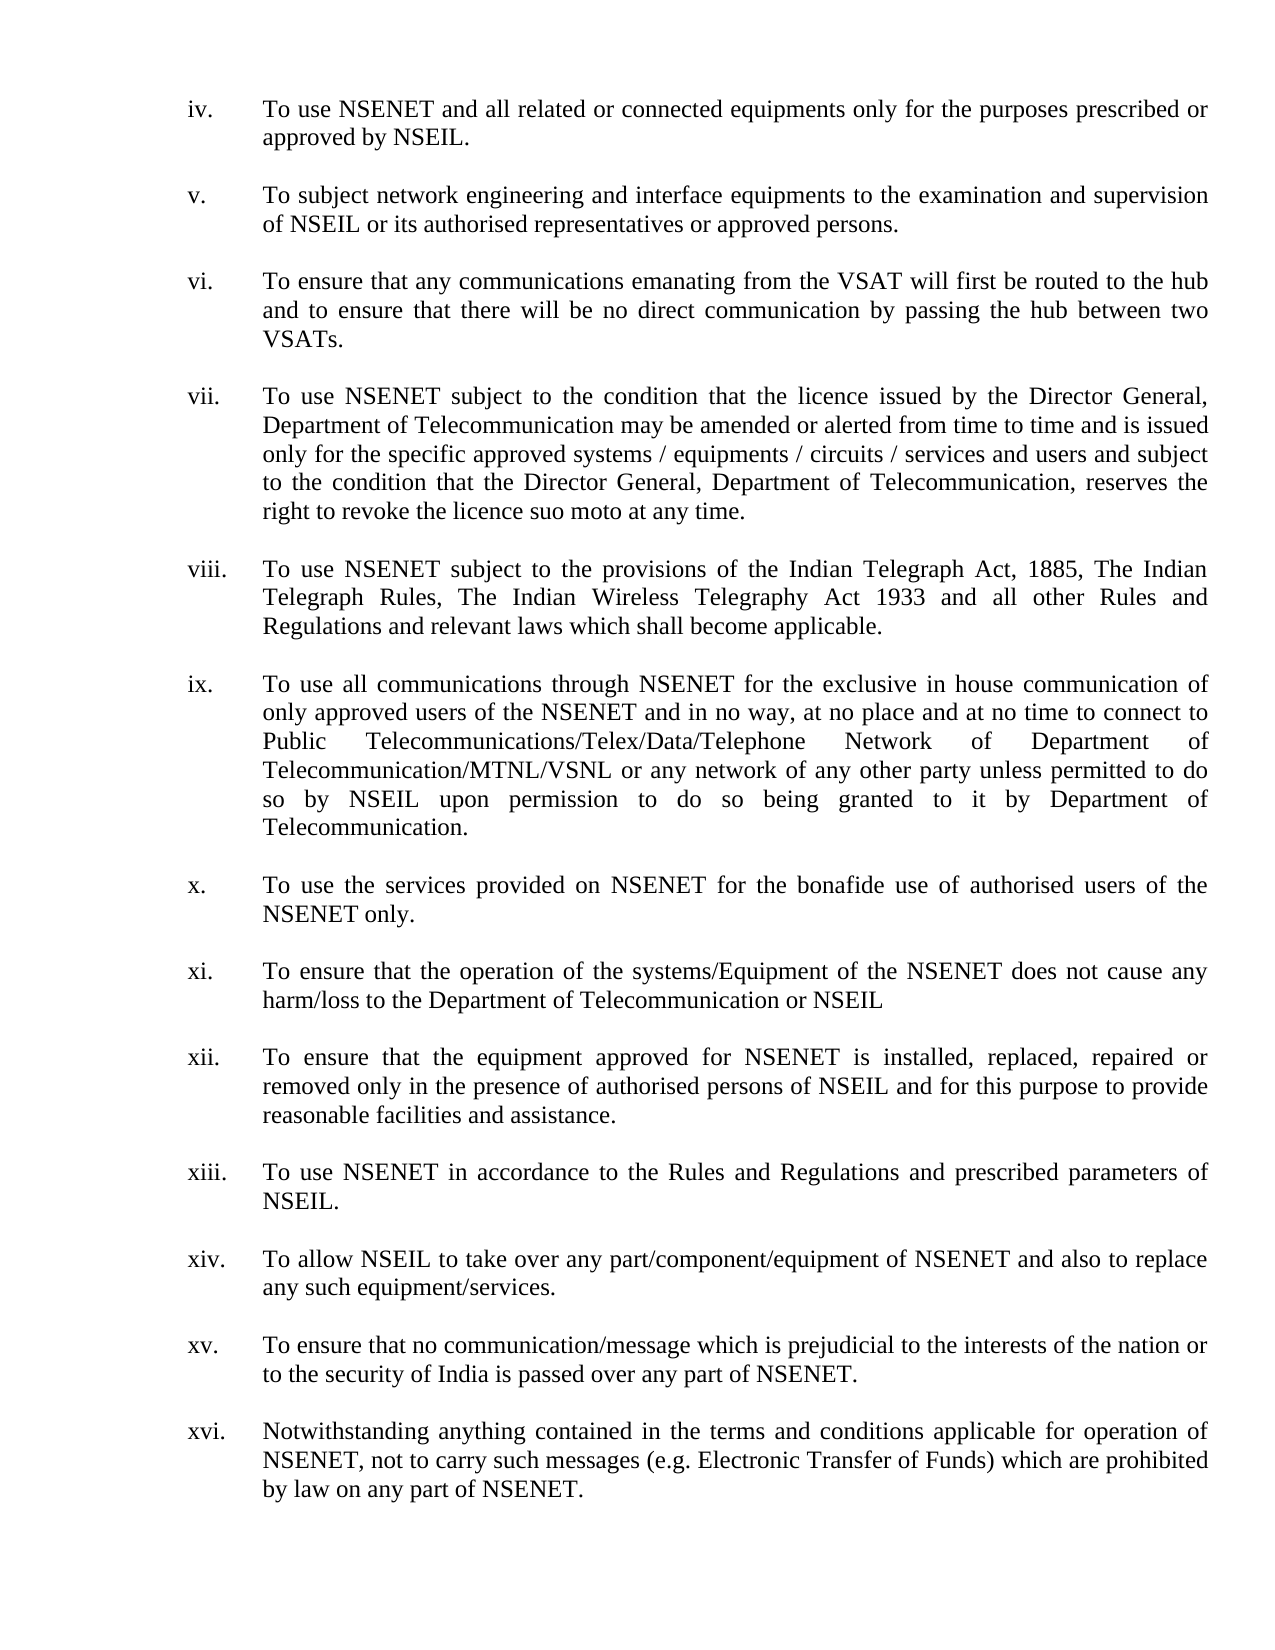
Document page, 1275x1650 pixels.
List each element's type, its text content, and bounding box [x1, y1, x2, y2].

list To allow NSEIL to take over any part/component/equipment of NSENET and also to replace any such equipment/services. [187, 1244, 1209, 1301]
list To use all communications through NSENET for the exclusive in house communication of only approved users of the NSENET and in no way, at no place and at no time to connect to Public Telecommunications/Telex/Data/Telephone Network of Department of Telecommunication/MTNL/VSNL or any network of any other party unless permitted to do so by NSEIL upon permission to do so being granted to it by Department of Telecommunication. [187, 669, 1209, 841]
list Notwithstanding anything contained in the terms and conditions applicable for operation of NSENET, not to carry such messages (e.g. Electronic Transfer of Funds) which are prohibited by law on any part of NSENET. [187, 1416, 1209, 1502]
list To use the services provided on NSENET for the bonafide use of authorised users of the NSENET only. [187, 870, 1209, 927]
list To use NSENET subject to the provisions of the Indian Telegraph Act, 1885, The Indian Telegraph Rules, The Indian Wireless Telegraphy Act 1933 and all other Rules and Regulations and relevant laws which shall become applicable. [187, 554, 1209, 640]
list To ensure that the equipment approved for NSENET is installed, replaced, repaired or removed only in the presence of authorised persons of NSEIL and for this purpose to provide reasonable facilities and assistance. [187, 1042, 1209, 1129]
list To use NSENET subject to the condition that the licence issued by the Director General, Department of Telecommunication may be amended or alerted from time to time and is issued only for the specific approved systems / equipments / circuits / services and users and subject to the condition that the Director General, Department of Telecommunication, reserves the right to revoke the licence suo moto at any time. [187, 381, 1209, 525]
list To use NSENET in accordance to the Rules and Regulations and prescribed parameters of NSEIL. [187, 1157, 1209, 1215]
list To use NSENET and all related or connected equipments only for the purposes prescribed or approved by NSEIL. [187, 94, 1209, 151]
list To subject network engineering and interface equipments to the examination and supervision of NSEIL or its authorised representatives or approved persons. [187, 180, 1209, 237]
list To ensure that no communication/message which is prejudicial to the interests of the nation or to the security of India is passed over any part of NSENET. [187, 1330, 1209, 1387]
list To ensure that the operation of the systems/Equipment of the NSENET does not cause any harm/loss to the Department of Telecommunication or NSEIL [187, 956, 1209, 1014]
list To ensure that any communications emanating from the VSAT will first be routed to the hub and to ensure that there will be no direct communication by passing the hub between two VSATs. [187, 266, 1209, 352]
